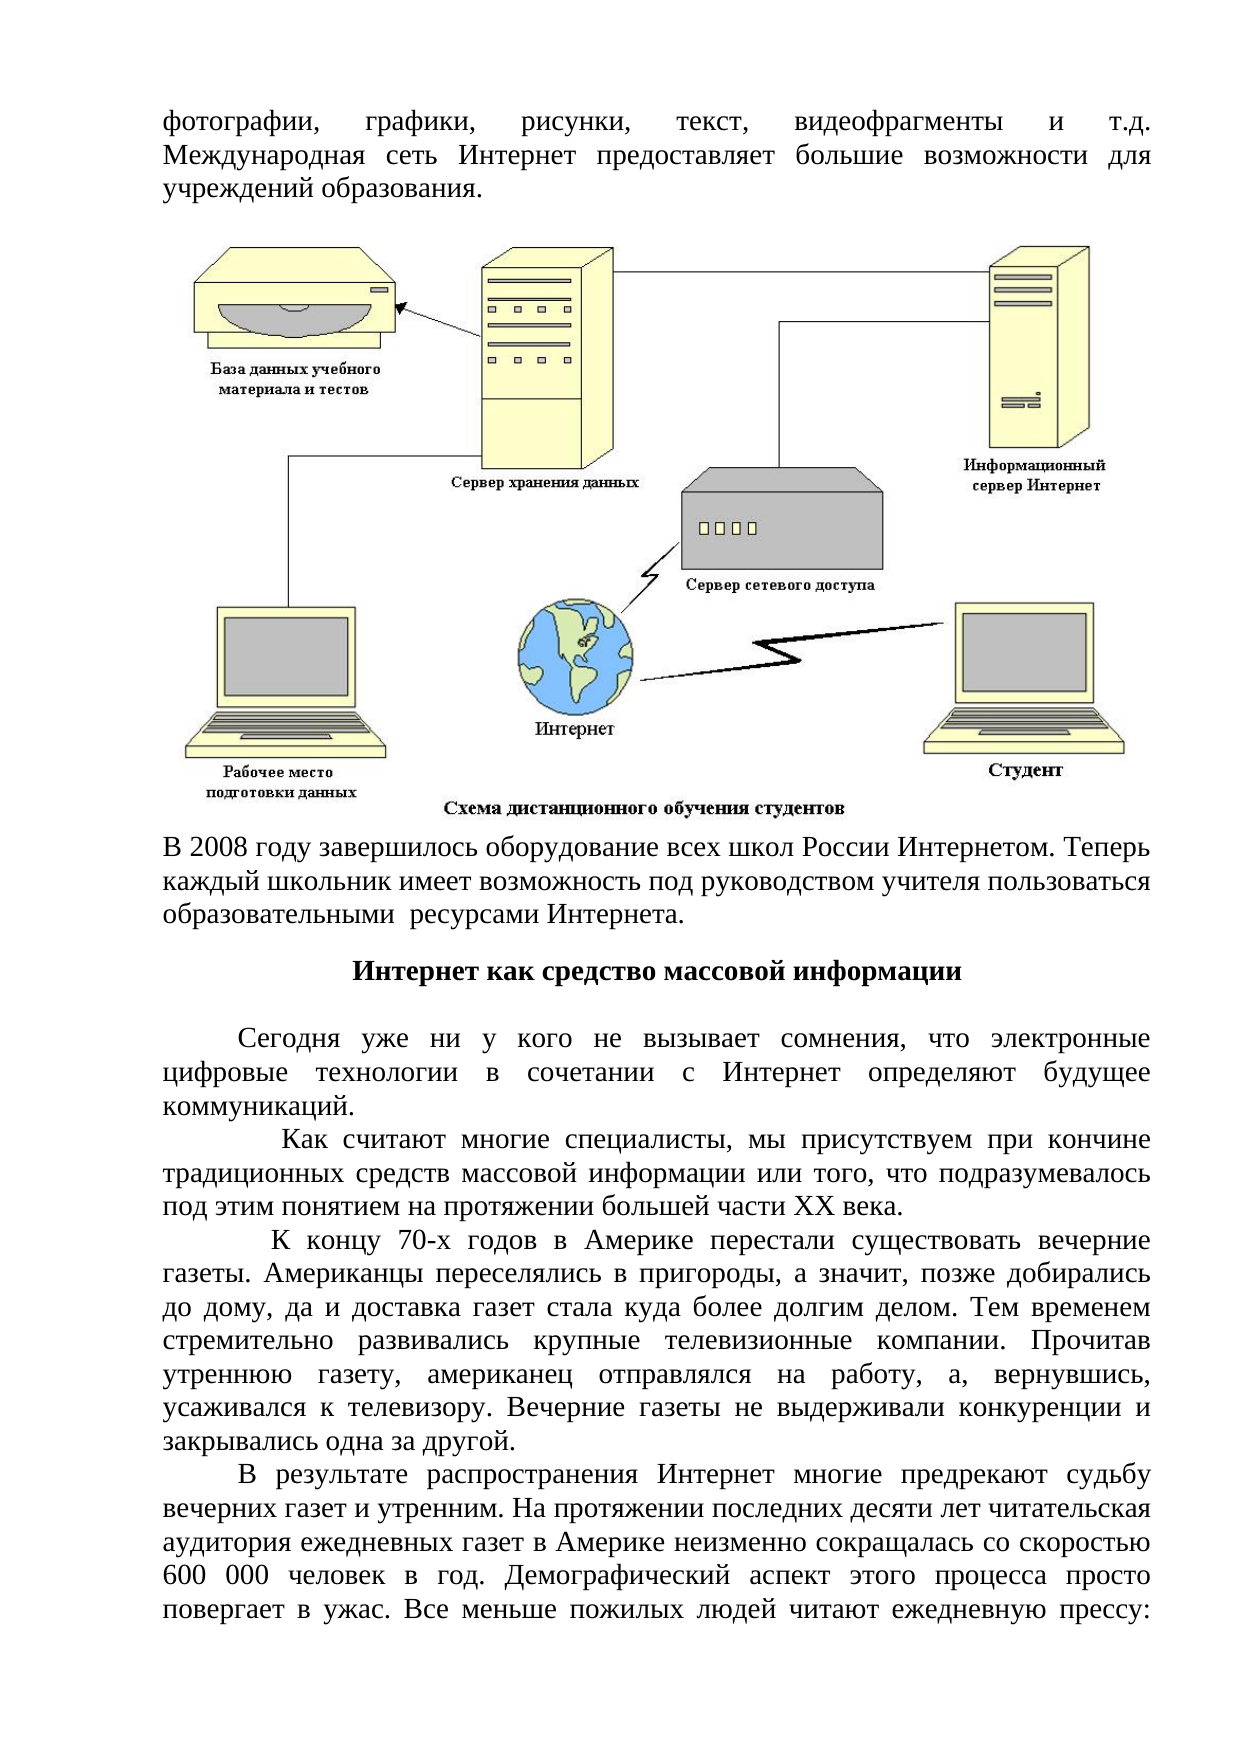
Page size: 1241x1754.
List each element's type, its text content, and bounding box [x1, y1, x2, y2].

text В 2008 году завершилось оборудование всех школ России Интернетом. Теперь каждый школьник имеет возможность под руководством учителя пользоваться образовательными ресурсами Интернета. [162, 829, 1152, 930]
text Сегодня уже ни у кого не вызывает сомнения, что электронные цифровые технологии в сочетании с Интернет определяют будущее коммуникаций. [162, 1021, 1152, 1121]
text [162, 103, 1152, 204]
text Как считают многие специалисты, мы присутствуем при кончине традиционных средств массовой информации или того, что подразумевалось под этим понятием на протяжении большей части ХХ века. [162, 1121, 1152, 1222]
text К концу 70-х годов в Америке перестали существовать вечерние газеты. Американцы переселялись в пригороды, а значит, позже добирались до дому, да и доставка газет стала куда более долгим делом. Тем временем стремительно развивались крупные телевизионные компании. Прочитав утреннюю газету, американец отправлялся на работу, а, вернувшись, усаживался к телевизору. Вечерние газеты не выдерживали конкуренции и закрывались одна за другой. [162, 1222, 1152, 1457]
picture [162, 228, 1152, 829]
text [162, 1457, 1152, 1624]
text Интернет как средство массовой информации [162, 953, 1152, 987]
